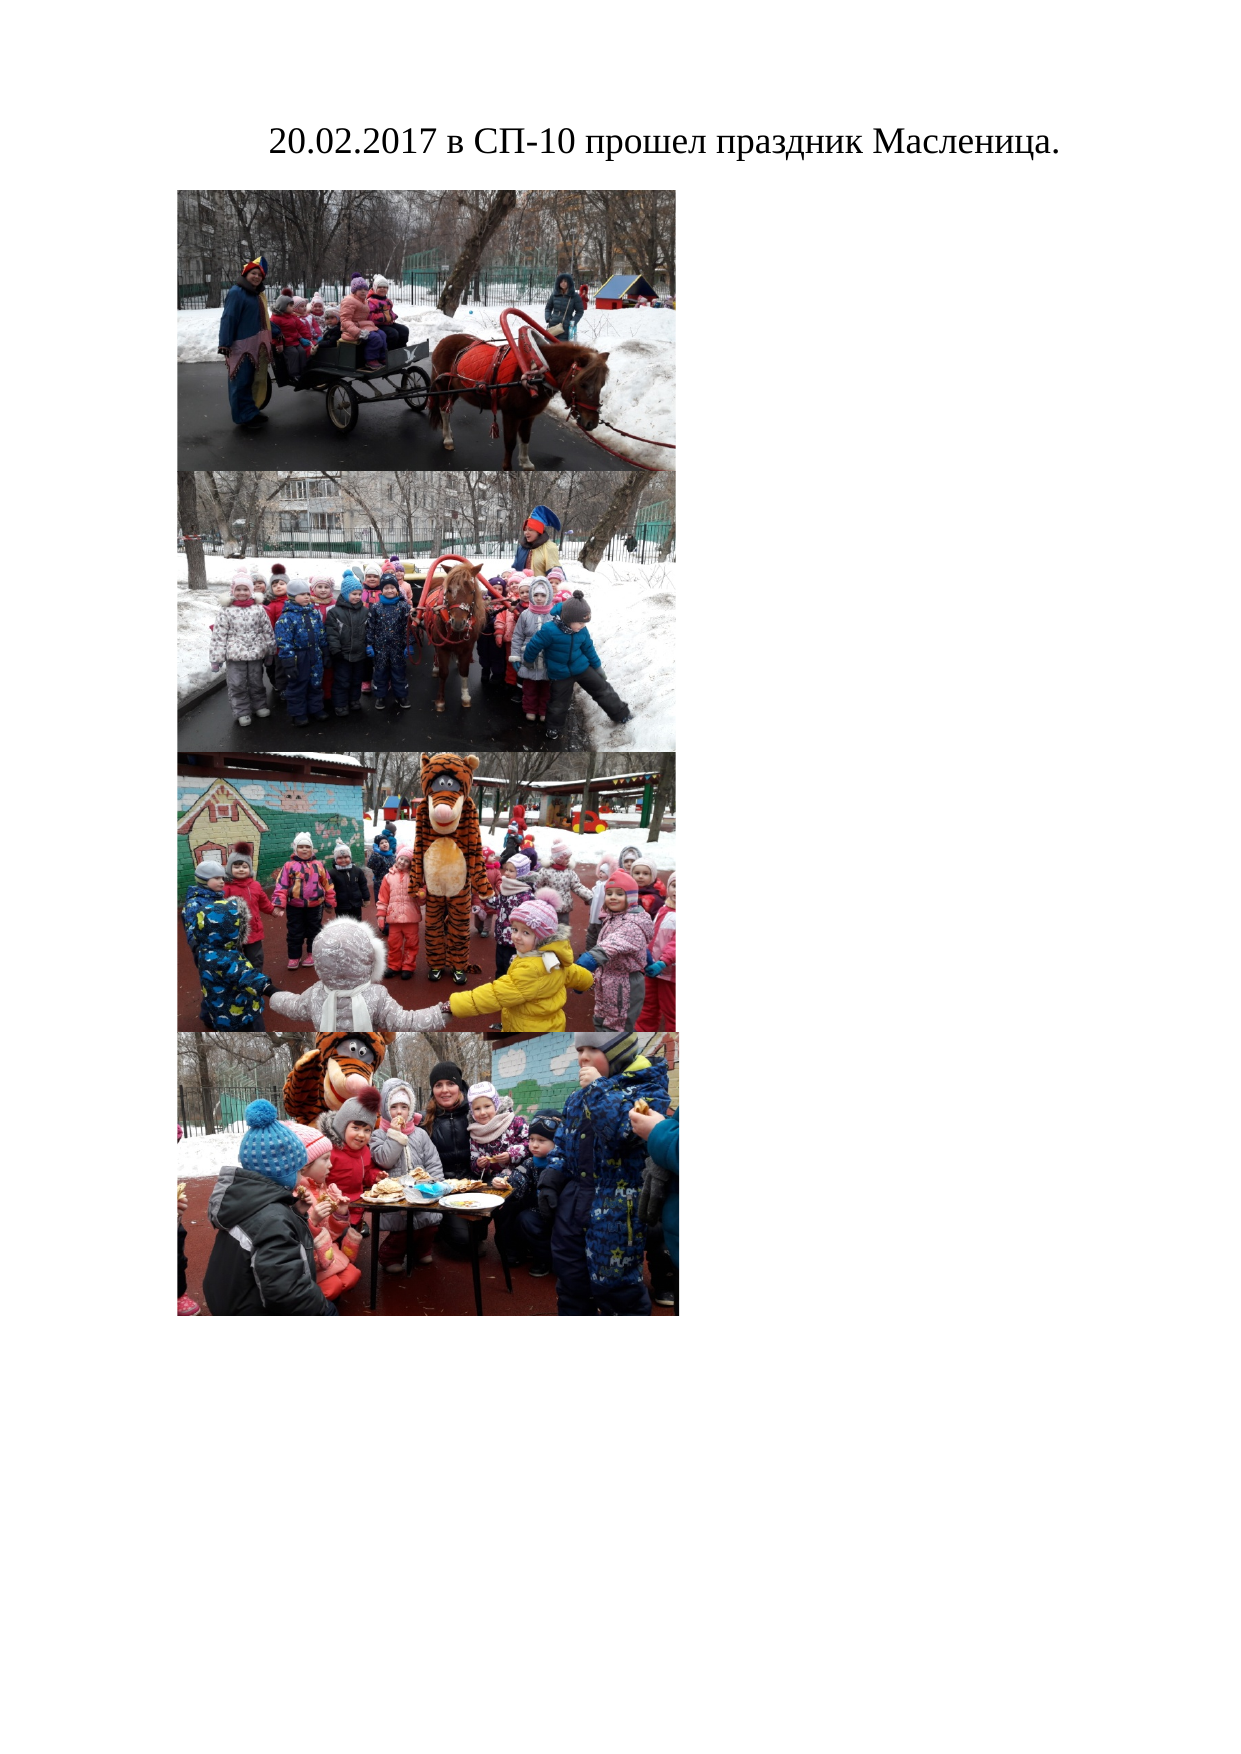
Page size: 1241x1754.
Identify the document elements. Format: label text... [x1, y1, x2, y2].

text 20.02.2017 в СП-10 прошел праздник Масленица. [177, 118, 1152, 161]
picture [177, 190, 680, 1316]
